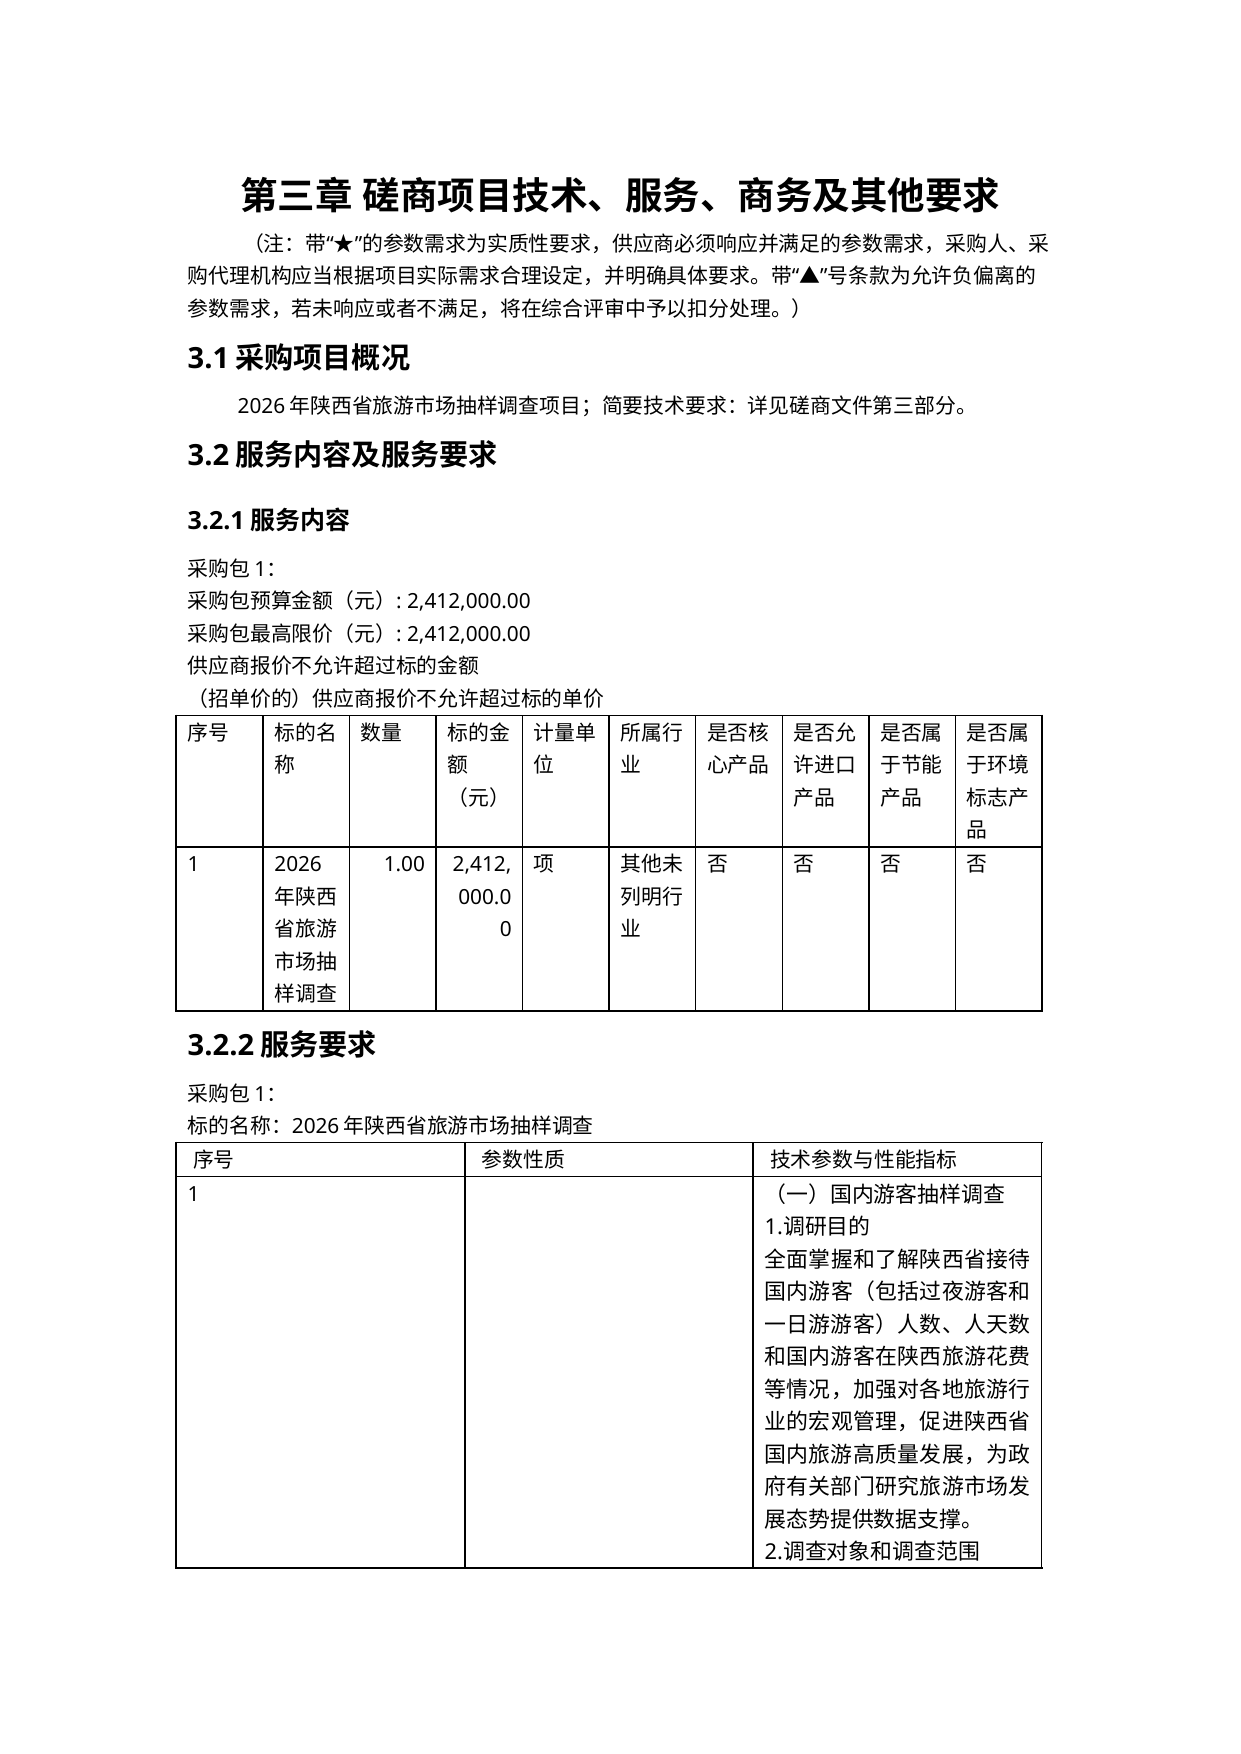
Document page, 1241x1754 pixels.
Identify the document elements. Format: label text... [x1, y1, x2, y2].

table_header 是否属于环境标志产品 [956, 716, 1041, 846]
table_cell 1 [177, 848, 262, 1010]
table_cell 项 [523, 848, 608, 1010]
text 3.2服务内容及服务要求 [187, 422, 1053, 487]
table_cell 2,412,000.00 [437, 848, 522, 1010]
table_cell 否 [696, 848, 782, 1010]
table_header 是否允许进口产品 [783, 716, 868, 846]
text 采购包1： [187, 1077, 1053, 1109]
table_header 计量单位 [523, 716, 608, 846]
table_header 所属行业 [610, 716, 695, 846]
text 采购包预算金额（元）: 2,412,000.00 [187, 584, 1053, 617]
text 3.1采购项目概况 [187, 324, 1053, 389]
text 3.2.2服务要求 [187, 1012, 1053, 1077]
text 采购包1： [187, 552, 1053, 584]
text （招单价的）供应商报价不允许超过标的单价 [187, 682, 1053, 714]
text 标的名称：2026年陕西省旅游市场抽样调查 [187, 1109, 1053, 1142]
text 3.2.1服务内容 [187, 487, 1053, 552]
table_cell 2026年陕西省旅游市场抽样调查 [264, 848, 349, 1010]
table_cell 否 [956, 848, 1041, 1010]
table_header 是否属于节能产品 [870, 716, 955, 846]
text 2026年陕西省旅游市场抽样调查项目；简要技术要求：详见磋商文件第三部分。 [187, 389, 1053, 422]
table_header 技术参数与性能指标 [754, 1143, 1041, 1176]
table_cell 1.00 [350, 848, 435, 1010]
text （注：带“★”的参数需求为实质性要求，供应商必须响应并满足的参数需求，采购人、采购代理机构应当根据项目实际需求合理设定，并明确具体要求。带“▲”号条款为允许负偏离的参数需求，若未响应或者不满足，将在综合评审中予以扣分处理。） [187, 227, 1053, 324]
table_cell 否 [783, 848, 868, 1010]
table_header 序号 [177, 1143, 464, 1176]
table_header 标的名称 [264, 716, 349, 846]
table_header 数量 [350, 716, 435, 846]
table_header 是否核心产品 [696, 716, 782, 846]
table_header 标的金额 （元） [437, 716, 522, 846]
table_cell 1 [177, 1177, 464, 1567]
table_cell [466, 1177, 752, 1567]
table_header 参数性质 [466, 1143, 752, 1176]
table_header 序号 [177, 716, 262, 846]
text 第三章 磋商项目技术、服务、商务及其他要求 [187, 162, 1053, 227]
text 采购包最高限价（元）: 2,412,000.00 [187, 617, 1053, 649]
table_cell 其他未列明行业 [610, 848, 695, 1010]
text 供应商报价不允许超过标的金额 [187, 649, 1053, 682]
table_cell 否 [870, 848, 955, 1010]
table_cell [754, 1177, 1041, 1567]
